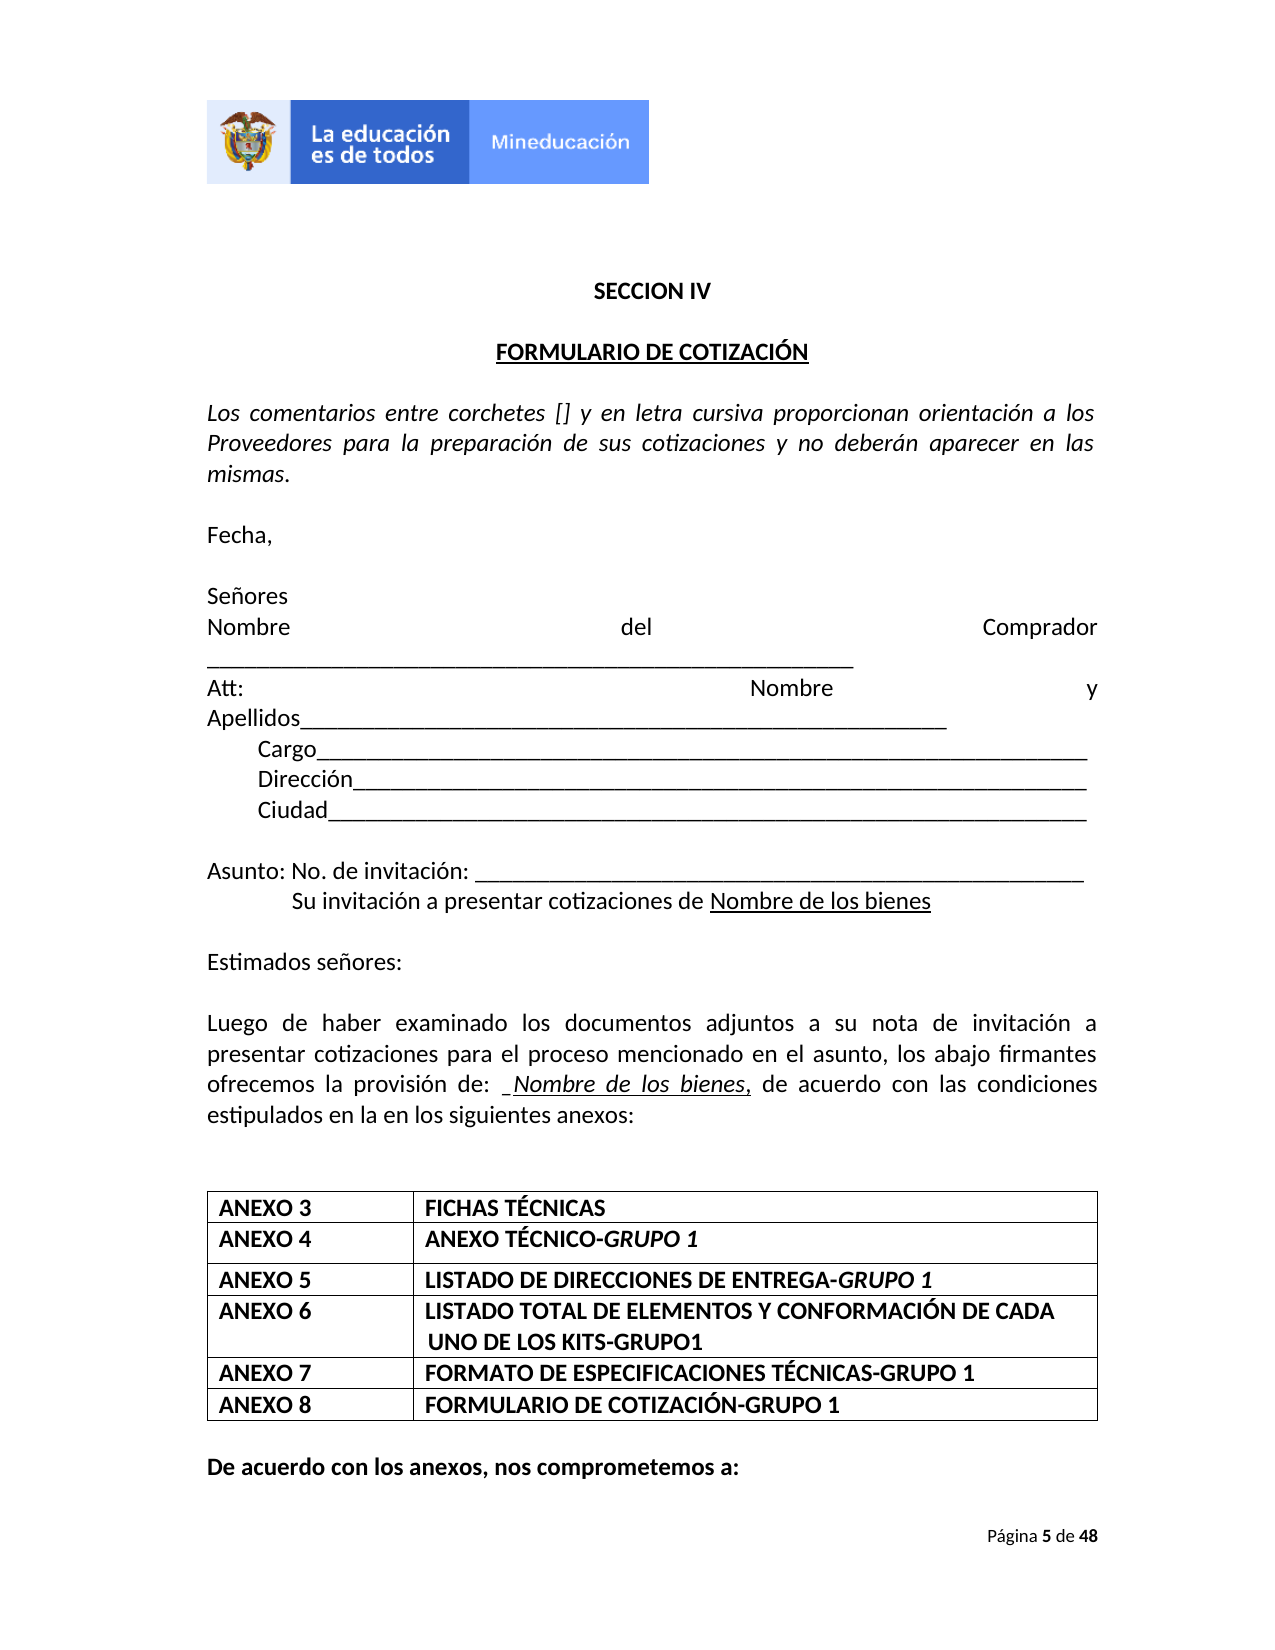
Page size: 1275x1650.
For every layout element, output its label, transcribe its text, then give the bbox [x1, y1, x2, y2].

text De acuerdo con los anexos, nos comprometemos a: [207, 1451, 1098, 1482]
table_cell ANEXO TÉCNICO-GRUPO 1 [414, 1223, 1097, 1263]
table_cell ANEXO 7 [208, 1358, 413, 1388]
text Dirección___________________________________________________________ [207, 763, 1098, 794]
text FORMULARIO DE COTIZACIÓN [207, 336, 1098, 367]
text Luego de haber examinado los documentos adjuntos a su nota de invitación a presentar cotizaciones para el proceso mencionado en el asunto, los abajo firmantes ofrecemos la provisión de: _Nombre de los bienes, de acuerdo con las condiciones estipulados en la en los siguientes anexos: [207, 1007, 1098, 1129]
table_cell ANEXO 5 [208, 1264, 413, 1294]
table_cell ANEXO 6 [208, 1296, 413, 1357]
table_cell LISTADO TOTAL DE ELEMENTOS Y CONFORMACIÓN DE CADA UNO DE LOS KITS-GRUPO1 [414, 1296, 1097, 1357]
table_cell FORMATO DE ESPECIFICACIONES TÉCNICAS-GRUPO 1 [414, 1358, 1097, 1388]
text Los comentarios entre corchetes [] y en letra cursiva proporcionan orientación a los Proveedores para la preparación de sus cotizaciones y no deberán aparecer en las mismas. [207, 397, 1098, 489]
table_cell ANEXO 4 [208, 1223, 413, 1263]
text Cargo______________________________________________________________ [207, 733, 1098, 763]
table_cell FORMULARIO DE COTIZACIÓN-GRUPO 1 [414, 1389, 1097, 1420]
text Fecha, [207, 519, 1098, 550]
picture [206, 100, 649, 184]
table_header ANEXO 3 [208, 1192, 413, 1222]
text Att: Nombre y Apellidos____________________________________________________ [207, 672, 1098, 733]
text Asunto: No. de invitación: _________________________________________________ [207, 855, 1098, 885]
table_header FICHAS TÉCNICAS [414, 1192, 1097, 1222]
text Ciudad_____________________________________________________________ [207, 794, 1098, 824]
text Su invitación a presentar cotizaciones de Nombre de los bienes [207, 885, 1098, 916]
text Señores [207, 580, 1098, 611]
text Estimados señores: [207, 946, 1098, 977]
text SECCION IV [207, 275, 1098, 306]
table_cell ANEXO 8 [208, 1389, 413, 1420]
table_cell LISTADO DE DIRECCIONES DE ENTREGA-GRUPO 1 [414, 1264, 1097, 1294]
text Nombre del Comprador ____________________________________________________ [207, 611, 1098, 672]
